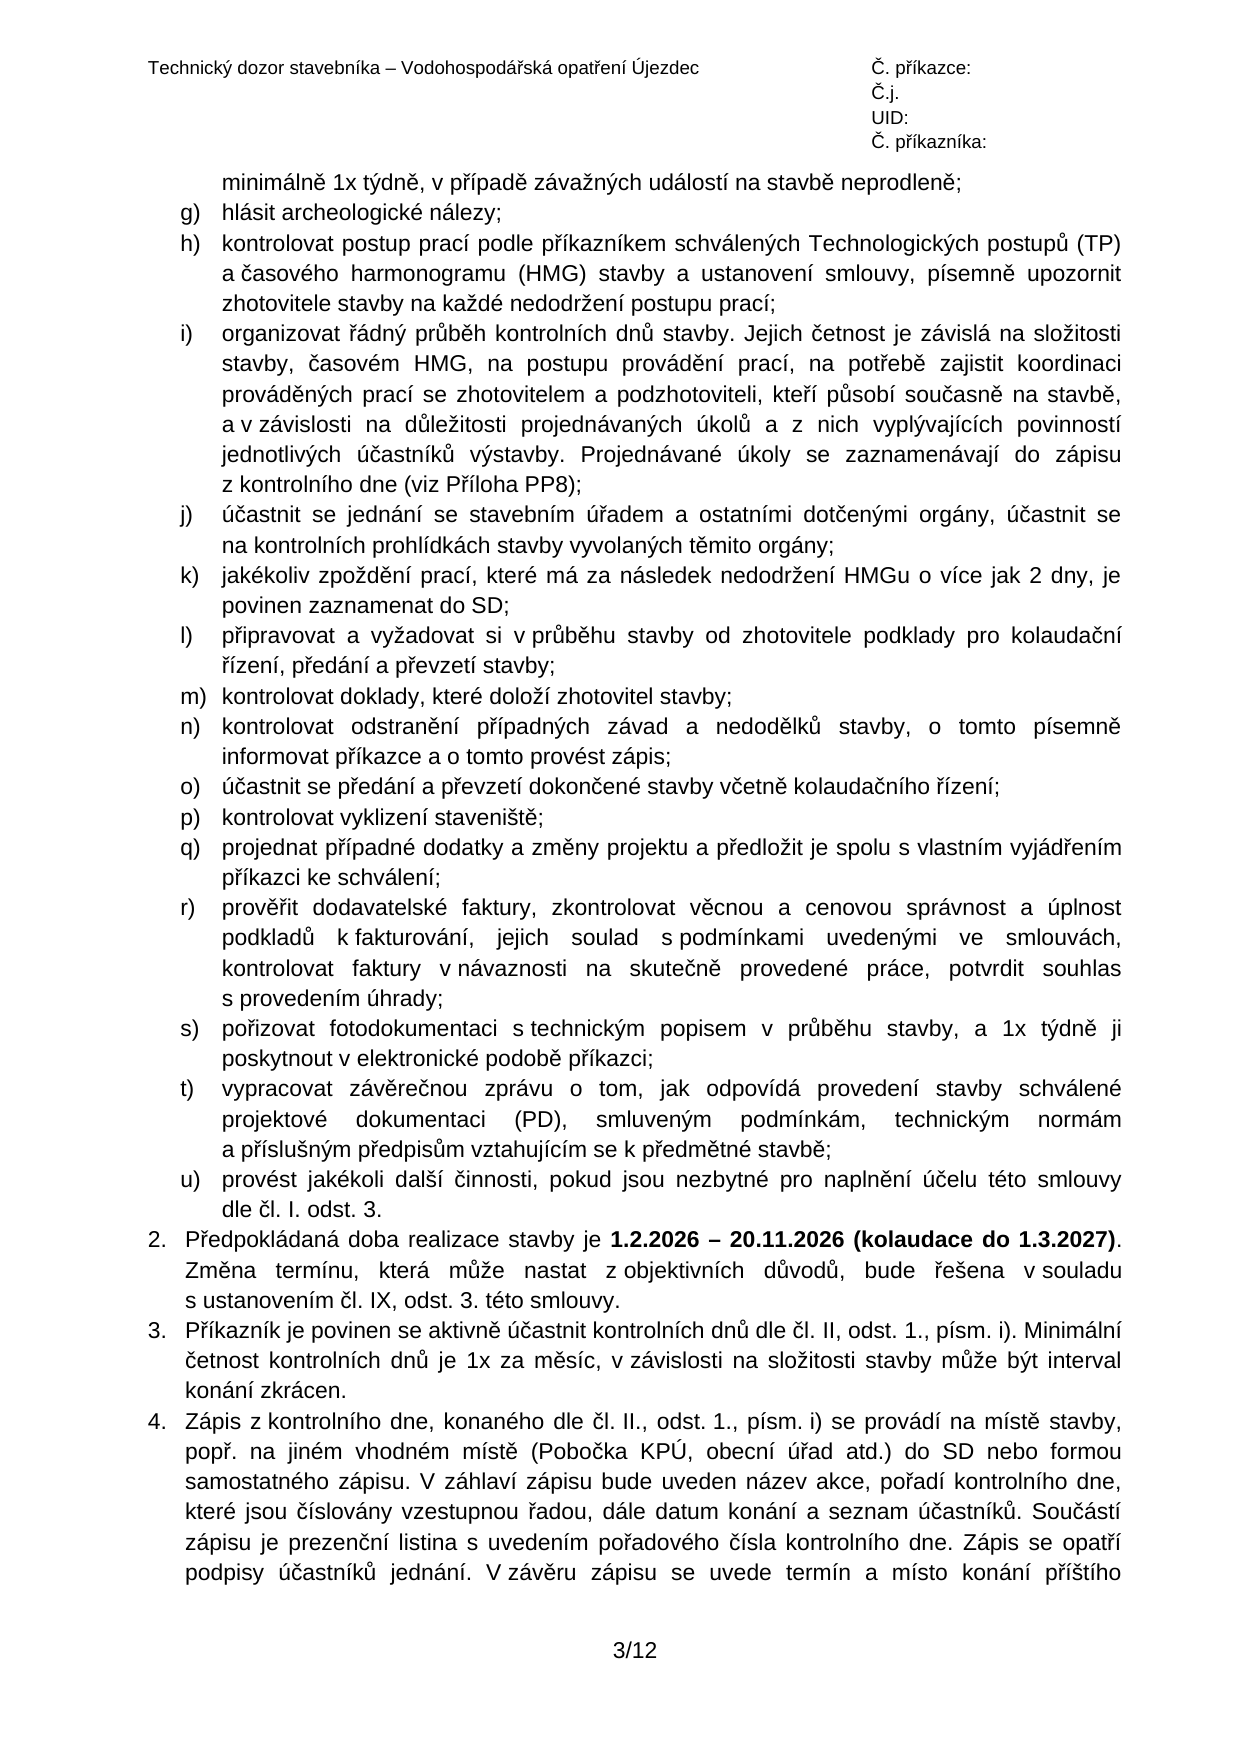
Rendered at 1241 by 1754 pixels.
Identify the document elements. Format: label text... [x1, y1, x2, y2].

list Předpokládaná doba realizace stavby je 1.2.2026 – 20.11.2026 (kolaudace do 1.3.2027). Změna termínu, která může nastat z objektivních důvodů, bude řešena v souladu s ustanovením čl. IX, odst. 3. této smlouvy. [148, 1226, 1122, 1313]
list Příkazník je povinen se aktivně účastnit kontrolních dnů dle čl. II, odst. 1., písm. i). Minimální četnost kontrolních dnů je 1x za měsíc, v závislosti na složitosti stavby může být interval konání zkrácen. [148, 1317, 1122, 1404]
list vypracovat závěrečnou zprávu o tom, jak odpovídá provedení stavby schválené projektové dokumentaci (PD), smluveným podmínkám, technickým normám a příslušným předpisům vztahujícím se k předmětné stavbě; [180, 1075, 1122, 1162]
list kontrolovat doklady, které doloží zhotovitel stavby; [180, 683, 1122, 709]
list účastnit se předání a převzetí dokončené stavby včetně kolaudačního řízení; [180, 773, 1122, 800]
list organizovat řádný průběh kontrolních dnů stavby. Jejich četnost je závislá na složitosti stavby, časovém HMG, na postupu provádění prací, na potřebě zajistit koordinaci prováděných prací se zhotovitelem a podzhotoviteli, kteří působí současně na stavbě, a v závislosti na důležitosti projednávaných úkolů a z nich vyplývajících povinností jednotlivých účastníků výstavby. Projednávané úkoly se zaznamenávají do zápisu z kontrolního dne (viz Příloha PP8); [180, 320, 1122, 498]
list provést jakékoli další činnosti, pokud jsou nezbytné pro naplnění účelu této smlouvy dle čl. I. odst. 3. [180, 1166, 1122, 1223]
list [180, 169, 1122, 196]
list hlásit archeologické nálezy; [180, 199, 1122, 226]
list připravovat a vyžadovat si v průběhu stavby od zhotovitele podklady pro kolaudační řízení, předání a převzetí stavby; [180, 622, 1122, 679]
list účastnit se jednání se stavebním úřadem a ostatními dotčenými orgány, účastnit se na kontrolních prohlídkách stavby vyvolaných těmito orgány; [180, 501, 1122, 558]
list kontrolovat odstranění případných závad a nedodělků stavby, o tomto písemně informovat příkazce a o tomto provést zápis; [180, 713, 1122, 769]
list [148, 1408, 1122, 1585]
list kontrolovat vyklizení staveniště; [180, 803, 1122, 830]
list jakékoliv zpoždění prací, které má za následek nedodržení HMGu o více jak 2 dny, je povinen zaznamenat do SD; [180, 562, 1122, 618]
list pořizovat fotodokumentaci s technickým popisem v průběhu stavby, a 1x týdně ji poskytnout v elektronické podobě příkazci; [180, 1015, 1122, 1072]
list projednat případné dodatky a změny projektu a předložit je spolu s vlastním vyjádřením příkazci ke schválení; [180, 834, 1122, 890]
list prověřit dodavatelské faktury, zkontrolovat věcnou a cenovou správnost a úplnost podkladů k fakturování, jejich soulad s podmínkami uvedenými ve smlouvách, kontrolovat faktury v návaznosti na skutečně provedené práce, potvrdit souhlas s provedením úhrady; [180, 894, 1122, 1011]
list kontrolovat postup prací podle příkazníkem schválených Technologických postupů (TP) a časového harmonogramu (HMG) stavby a ustanovení smlouvy, písemně upozornit zhotovitele stavby na každé nedodržení postupu prací; [180, 229, 1122, 316]
